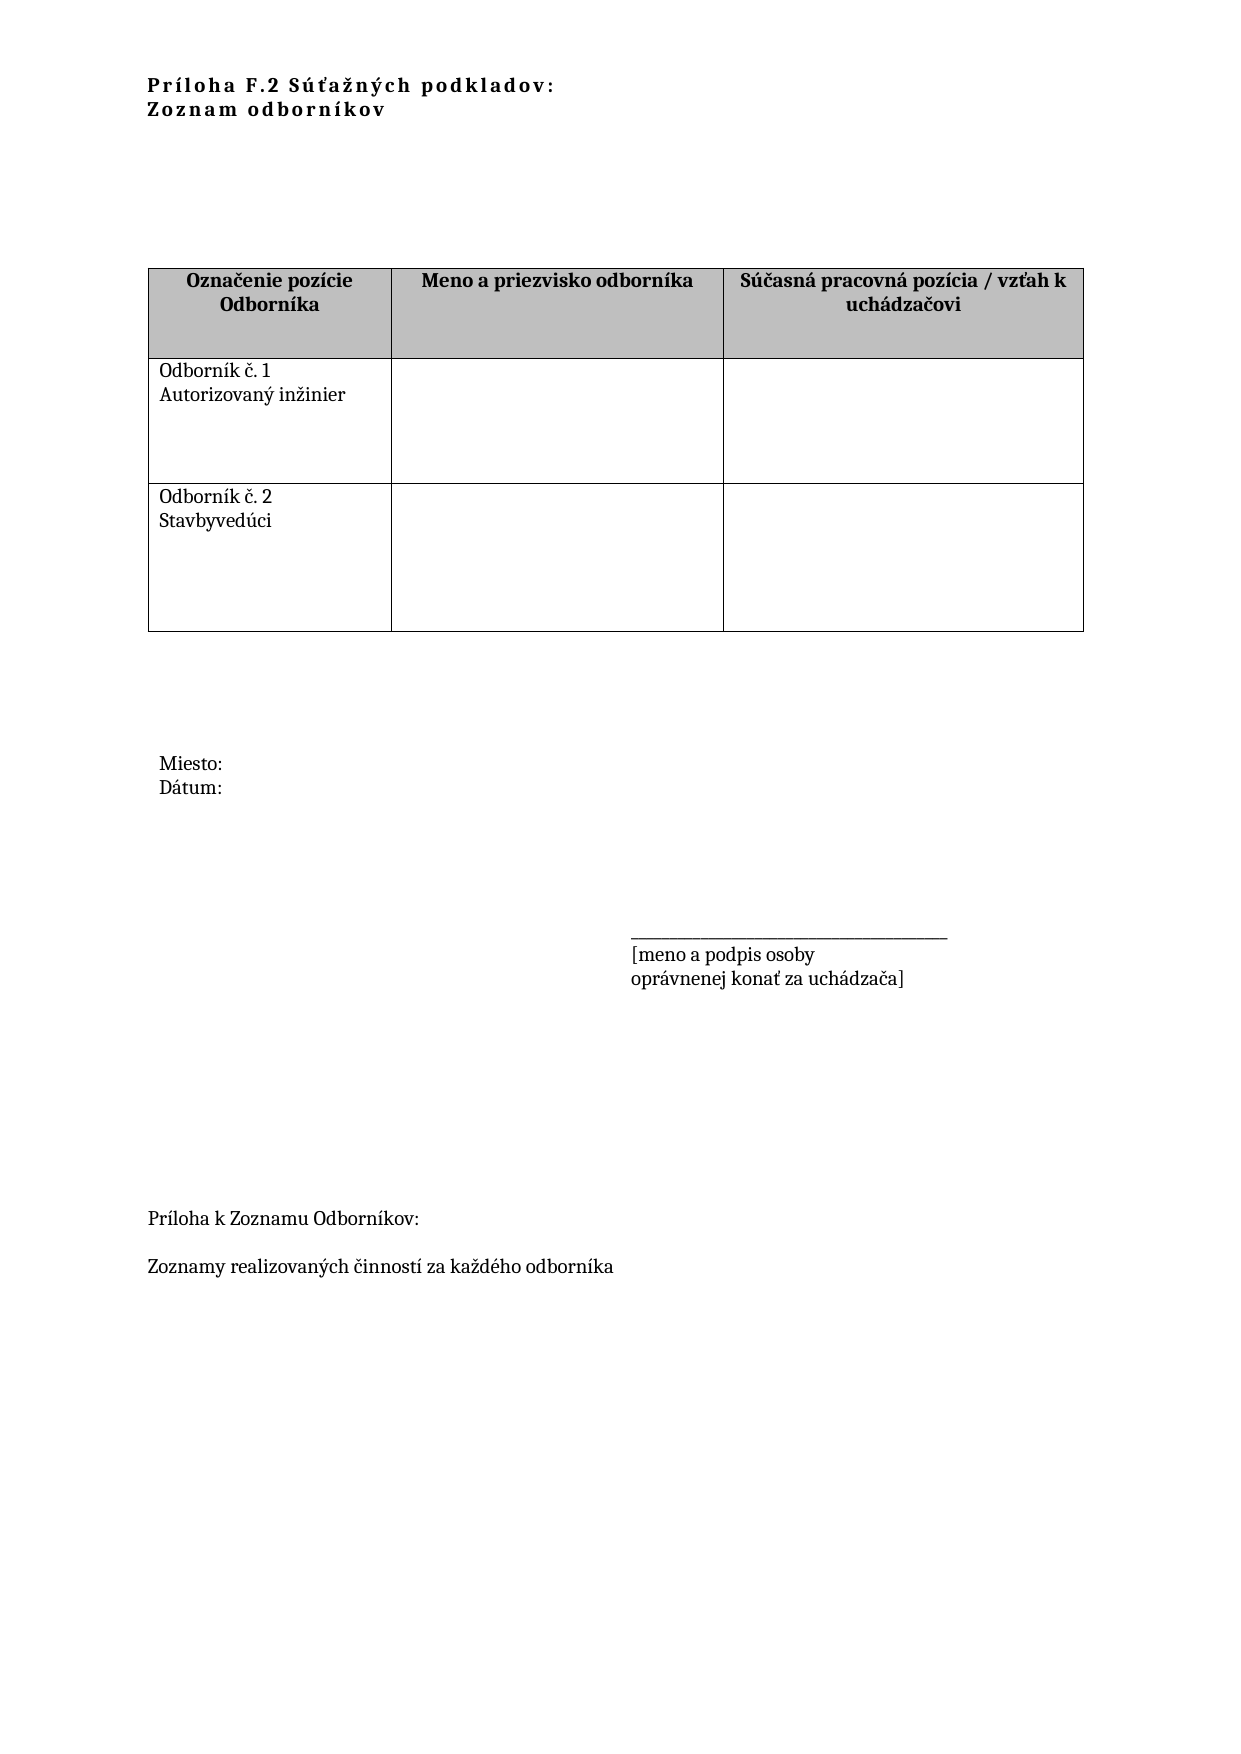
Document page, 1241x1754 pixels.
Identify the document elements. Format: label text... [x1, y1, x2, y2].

table_cell [724, 359, 1083, 483]
table_cell [724, 484, 1083, 631]
table_header _________________________________________ [meno a podpis osoby oprávnenej konať za uchádzača] [620, 728, 1092, 1015]
table_cell Odborník č. 1 Autorizovaný inžinier [149, 359, 391, 483]
table_cell [392, 359, 723, 483]
table_header Súčasná pracovná pozícia / vzťah k uchádzačovi [724, 269, 1083, 358]
table_cell [392, 484, 723, 631]
table_cell Odborník č. 2 Stavbyvedúci [149, 484, 391, 631]
text Zoznamy realizovaných činností za každého odborníka [148, 1254, 1093, 1278]
table_header Miesto: Dátum: [148, 728, 619, 1015]
table_header Označenie pozície Odborníka [149, 269, 391, 358]
text Príloha k Zoznamu Odborníkov: [148, 1207, 1093, 1231]
table_header Meno a priezvisko odborníka [392, 269, 723, 358]
